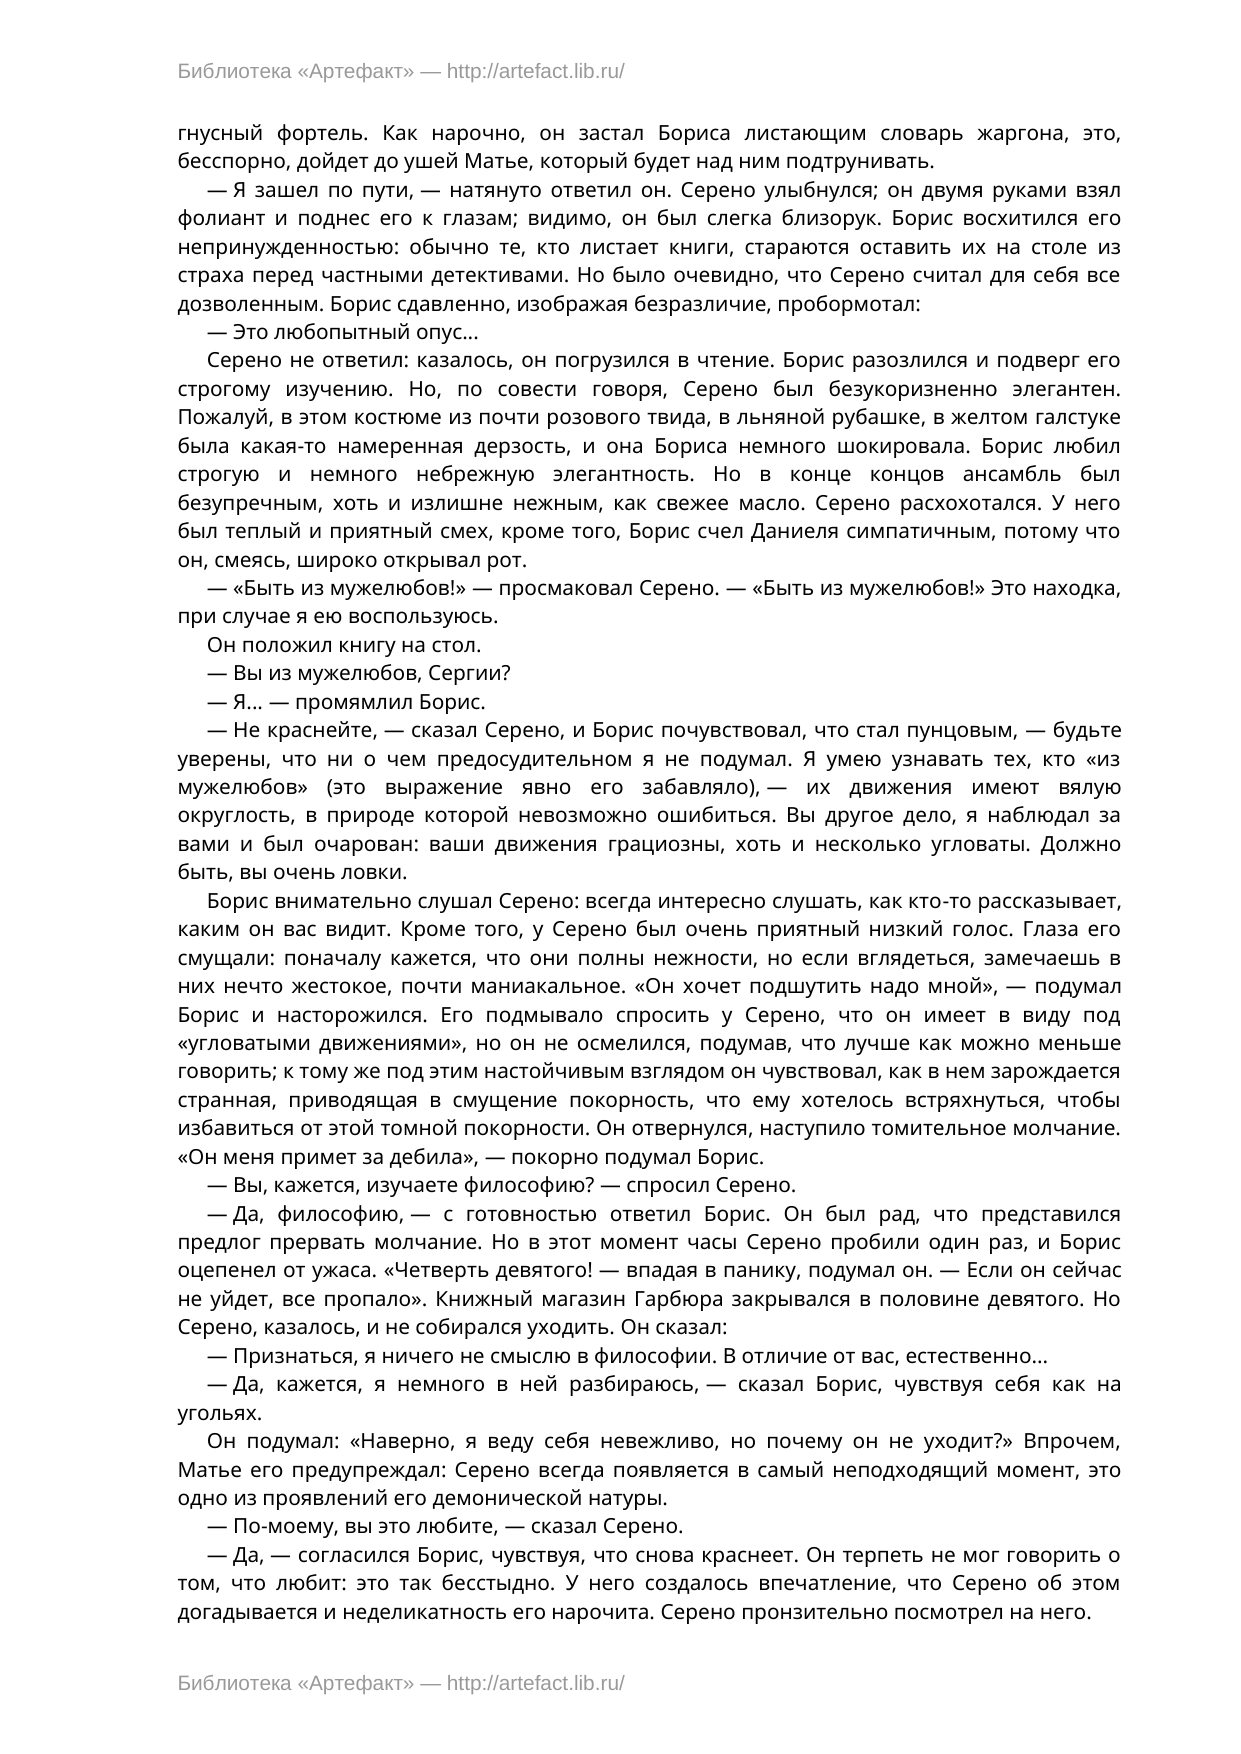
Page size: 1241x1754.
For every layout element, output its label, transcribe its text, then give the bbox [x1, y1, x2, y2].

text — Не краснейте, — сказал Серено, и Борис почувствовал, что стал пунцовым, — будьте уверены, что ни о чем предосудительном я не подумал. Я умею узнавать тех, кто «из мужелюбов» (это выражение явно его забавляло), — их движения имеют вялую округлость, в природе которой невозможно ошибиться. Вы другое дело, я наблюдал за вами и был очарован: ваши движения грациозны, хоть и несколько угловаты. Должно быть, вы очень ловки. [177, 715, 1122, 886]
text — Я зашел по пути, — натянуто ответил он. Серено улыбнулся; он двумя руками взял фолиант и поднес его к глазам; видимо, он был слегка близорук. Борис восхитился его непринужденностью: обычно те, кто листает книги, стараются оставить их на столе из страха перед частными детективами. Но было очевидно, что Серено считал для себя все дозволенным. Борис сдавленно, изображая безразличие, пробормотал: [177, 175, 1122, 317]
text Серено не ответил: казалось, он погрузился в чтение. Борис разозлился и подверг его строгому изучению. Но, по совести говоря, Серено был безукоризненно элегантен. Пожалуй, в этом костюме из почти розового твида, в льняной рубашке, в желтом галстуке была какая-то намеренная дерзость, и она Бориса немного шокировала. Борис любил строгую и немного небрежную элегантность. Но в конце концов ансамбль был безупречным, хоть и излишне нежным, как свежее масло. Серено расхохотался. У него был теплый и приятный смех, кроме того, Борис счел Даниеля симпатичным, потому что он, смеясь, широко открывал рот. [177, 346, 1122, 573]
text — Признаться, я ничего не смыслю в философии. В отличие от вас, естественно... [177, 1341, 1122, 1369]
text Он подумал: «Наверно, я веду себя невежливо, но почему он не уходит?» Впрочем, Матье его предупреждал: Серено всегда появляется в самый неподходящий момент, это одно из проявлений его демонической натуры. [177, 1426, 1122, 1512]
text — Да, философию, — с готовностью ответил Борис. Он был рад, что представился предлог прервать молчание. Но в этот момент часы Серено пробили один раз, и Борис оцепенел от ужаса. «Четверть девятого! — впадая в панику, подумал он. — Если он сейчас не уйдет, все пропало». Книжный магазин Гарбюра закрывался в половине девятого. Но Серено, казалось, и не собирался уходить. Он сказал: [177, 1199, 1122, 1341]
text — Я... — промямлил Борис. [177, 687, 1122, 715]
text Борис внимательно слушал Серено: всегда интересно слушать, как кто-то рассказывает, каким он вас видит. Кроме того, у Серено был очень приятный низкий голос. Глаза его смущали: поначалу кажется, что они полны нежности, но если вглядеться, замечаешь в них нечто жестокое, почти маниакальное. «Он хочет подшутить надо мной», — подумал Борис и насторожился. Его подмывало спросить у Серено, что он имеет в виду под «угловатыми движениями», но он не осмелился, подумав, что лучше как можно меньше говорить; к тому же под этим настойчивым взглядом он чувствовал, как в нем зарождается странная, приводящая в смущение покорность, что ему хотелось встряхнуться, чтобы избавиться от этой томной покорности. Он отвернулся, наступило томительное молчание. «Он меня примет за дебила», — покорно подумал Борис. [177, 886, 1122, 1170]
text — Да, — согласился Борис, чувствуя, что снова краснеет. Он терпеть не мог говорить о том, что любит: это так бесстыдно. У него создалось впечатление, что Серено об этом догадывается и неделикатность его нарочита. Серено пронзительно посмотрел на него. [177, 1540, 1122, 1625]
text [177, 118, 1122, 175]
text — По-моему, вы это любите, — сказал Серено. [177, 1512, 1122, 1540]
text — «Быть из мужелюбов!» — просмаковал Серено. — «Быть из мужелюбов!» Это находка, при случае я ею воспользуюсь. [177, 573, 1122, 630]
text — Вы, кажется, изучаете философию? — спросил Серено. [177, 1170, 1122, 1199]
text Он положил книгу на стол. [177, 630, 1122, 658]
text — Да, кажется, я немного в ней разбираюсь, — сказал Борис, чувствуя себя как на угольях. [177, 1369, 1122, 1426]
text — Это любопытный опус... [177, 317, 1122, 346]
text — Вы из мужелюбов, Сергии? [177, 658, 1122, 687]
